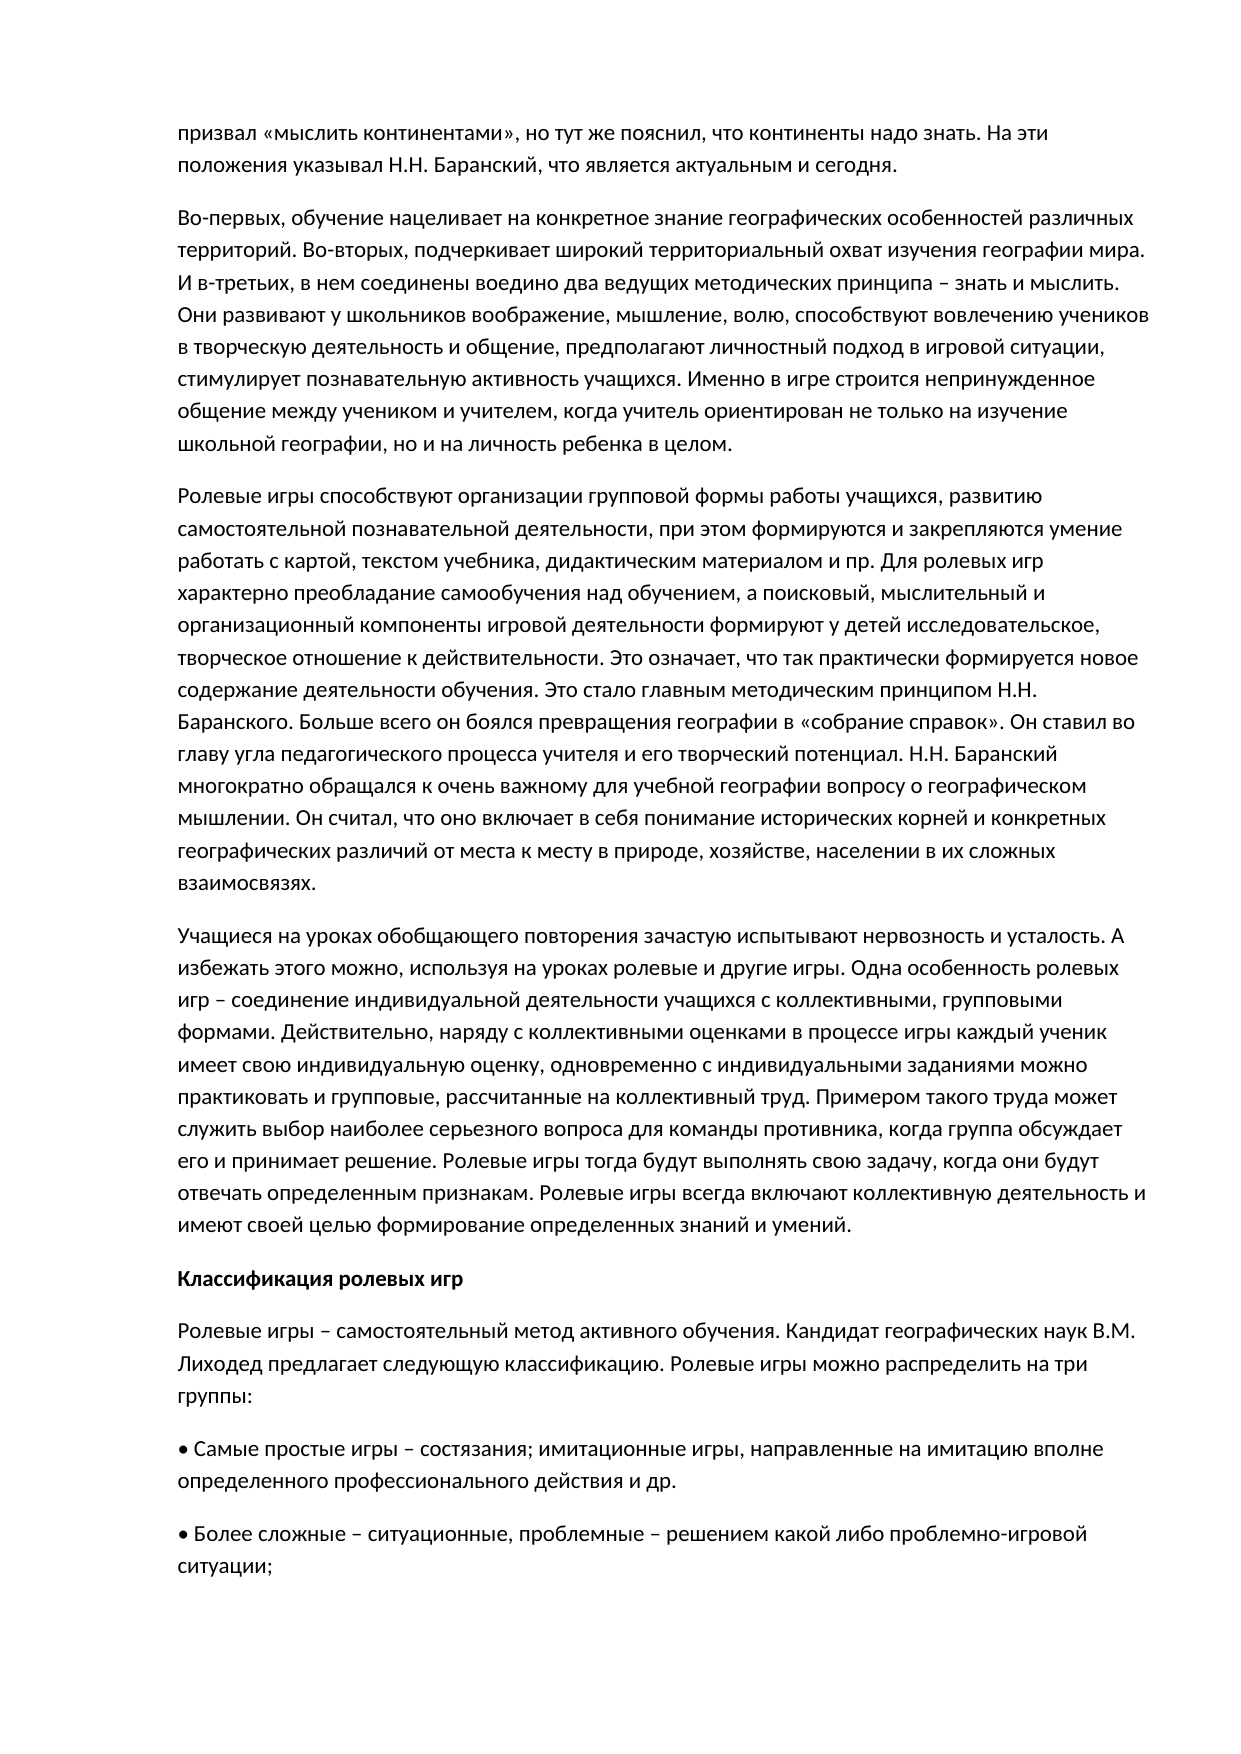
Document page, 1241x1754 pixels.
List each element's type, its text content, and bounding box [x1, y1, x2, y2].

text Учащиеся на уроках обобщающего повторения зачастую испытывают нервозность и усталость. А избежать этого можно, используя на уроках ролевые и другие игры. Одна особенность ролевых игр – соединение индивидуальной деятельности учащихся с коллективными, групповыми формами. Действительно, наряду с коллективными оценками в процессе игры каждый ученик имеет свою индивидуальную оценку, одновременно с индивидуальными заданиями можно практиковать и групповые, рассчитанные на коллективный труд. Примером такого труда может служить выбор наиболее серьезного вопроса для команды противника, когда группа обсуждает его и принимает решение. Ролевые игры тогда будут выполнять свою задачу, когда они будут отвечать определенным признакам. Ролевые игры всегда включают коллективную деятельность и имеют своей целью формирование определенных знаний и умений. [177, 921, 1152, 1239]
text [177, 118, 1152, 178]
text Ролевые игры – самостоятельный метод активного обучения. Кандидат географических наук В.М. Лиходед предлагает следующую классификацию. Ролевые игры можно распределить на три группы: [177, 1317, 1152, 1409]
text Во-первых, обучение нацеливает на конкретное знание географических особенностей различных территорий. Во-вторых, подчеркивает широкий территориальный охват изучения географии мира. И в-третьих, в нем соединены воедино два ведущих методических принципа – знать и мыслить. Они развивают у школьников воображение, мышление, волю, способствуют вовлечению учеников в творческую деятельность и общение, предполагают личностный подход в игровой ситуации, стимулирует познавательную активность учащихся. Именно в игре строится непринужденное общение между учеником и учителем, когда учитель ориентирован не только на изучение школьной географии, но и на личность ребенка в целом. [177, 203, 1152, 457]
text Ролевые игры способствуют организации групповой формы работы учащихся, развитию самостоятельной познавательной деятельности, при этом формируются и закрепляются умение работать с картой, текстом учебника, дидактическим материалом и пр. Для ролевых игр характерно преобладание самообучения над обучением, а поисковый, мыслительный и организационный компоненты игровой деятельности формируют у детей исследовательское, творческое отношение к действительности. Это означает, что так практически формируется новое содержание деятельности обучения. Это стало главным методическим принципом Н.Н. Баранского. Больше всего он боялся превращения географии в «собрание справок». Он ставил во главу угла педагогического процесса учителя и его творческий потенциал. Н.Н. Баранский многократно обращался к очень важному для учебной географии вопросу о географическом мышлении. Он считал, что оно включает в себя понимание исторических корней и конкретных географических различий от места к месту в природе, хозяйстве, населении в их сложных взаимосвязях. [177, 482, 1152, 896]
text Классификация ролевых игр [177, 1264, 1152, 1292]
text • Более сложные – ситуационные, проблемные – решением какой либо проблемно-игровой ситуации; [177, 1519, 1152, 1579]
text • Самые простые игры – состязания; имитационные игры, направленные на имитацию вполне определенного профессионального действия и др. [177, 1434, 1152, 1494]
